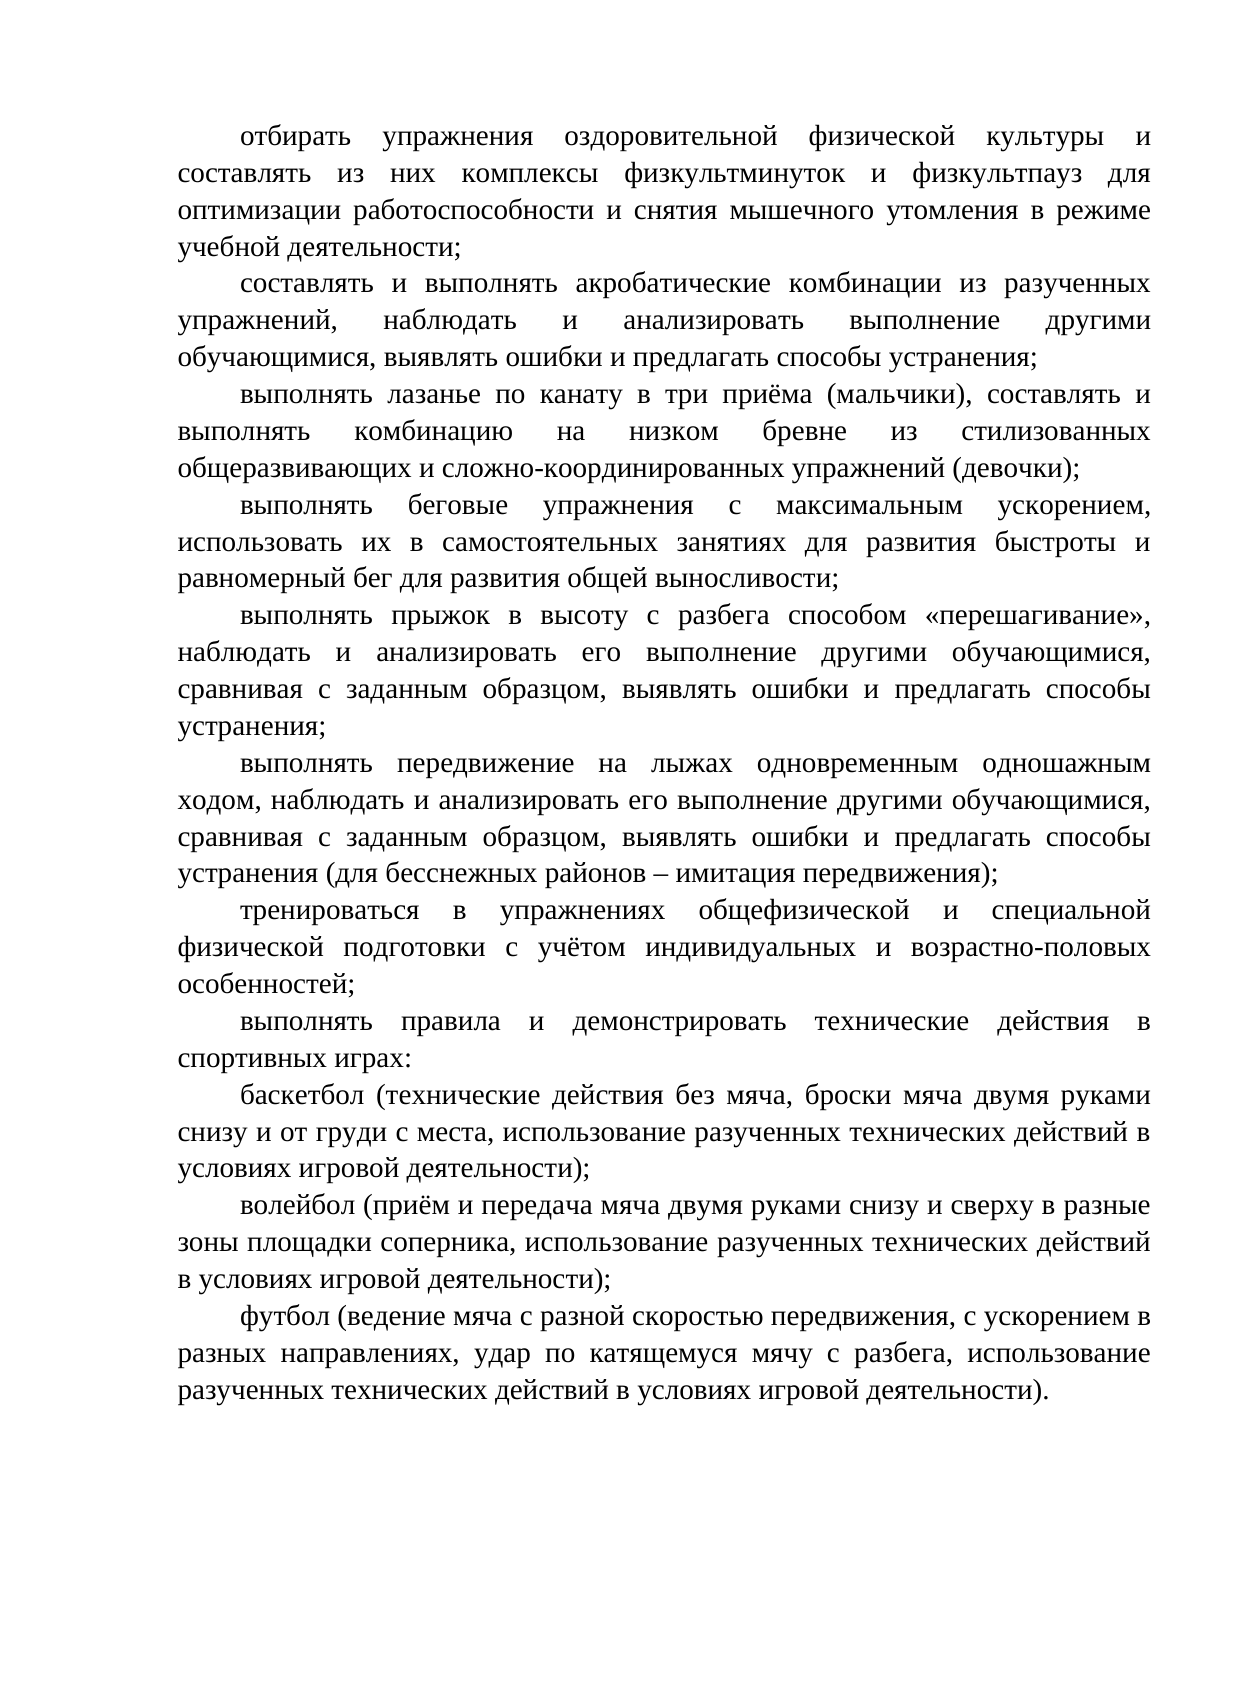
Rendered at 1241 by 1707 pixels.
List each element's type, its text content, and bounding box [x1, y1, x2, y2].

text отбирать упражнения оздоровительной физической культуры и составлять из них комплексы физкультминуток и физкультпауз для оптимизации работоспособности и снятия мышечного утомления в режиме учебной деятельности; [177, 118, 1152, 262]
text выполнять правила и демонстрировать технические действия в спортивных играх: [177, 1003, 1152, 1073]
text выполнять передвижение на лыжах одновременным одношажным ходом, наблюдать и анализировать его выполнение другими обучающимися, сравнивая с заданным образцом, выявлять ошибки и предлагать способы устранения (для бесснежных районов – имитация передвижения); [177, 745, 1152, 889]
text выполнять беговые упражнения с максимальным ускорением, использовать их в самостоятельных занятиях для развития быстроты и равномерный бег для развития общей выносливости; [177, 487, 1152, 594]
text волейбол (приём и передача мяча двумя руками снизу и сверху в разные зоны площадки соперника, использование разученных технических действий в условиях игровой деятельности); [177, 1187, 1152, 1295]
text выполнять лазанье по канату в три приёма (мальчики), составлять и выполнять комбинацию на низком бревне из стилизованных общеразвивающих и сложно-координированных упражнений (девочки); [177, 376, 1152, 483]
text футбол (ведение мяча с разной скоростью передвижения, с ускорением в разных направлениях, удар по катящемуся мячу с разбега, использование разученных технических действий в условиях игровой деятельности). [177, 1298, 1152, 1405]
text баскетбол (технические действия без мяча, броски мяча двумя руками снизу и от груди с места, использование разученных технических действий в условиях игровой деятельности); [177, 1077, 1152, 1184]
text тренироваться в упражнениях общефизической и специальной физической подготовки с учётом индивидуальных и возрастно-половых особенностей; [177, 892, 1152, 1000]
text составлять и выполнять акробатические комбинации из разученных упражнений, наблюдать и анализировать выполнение другими обучающимися, выявлять ошибки и предлагать способы устранения; [177, 266, 1152, 373]
text выполнять прыжок в высоту с разбега способом «перешагивание», наблюдать и анализировать его выполнение другими обучающимися, сравнивая с заданным образцом, выявлять ошибки и предлагать способы устранения; [177, 597, 1152, 742]
